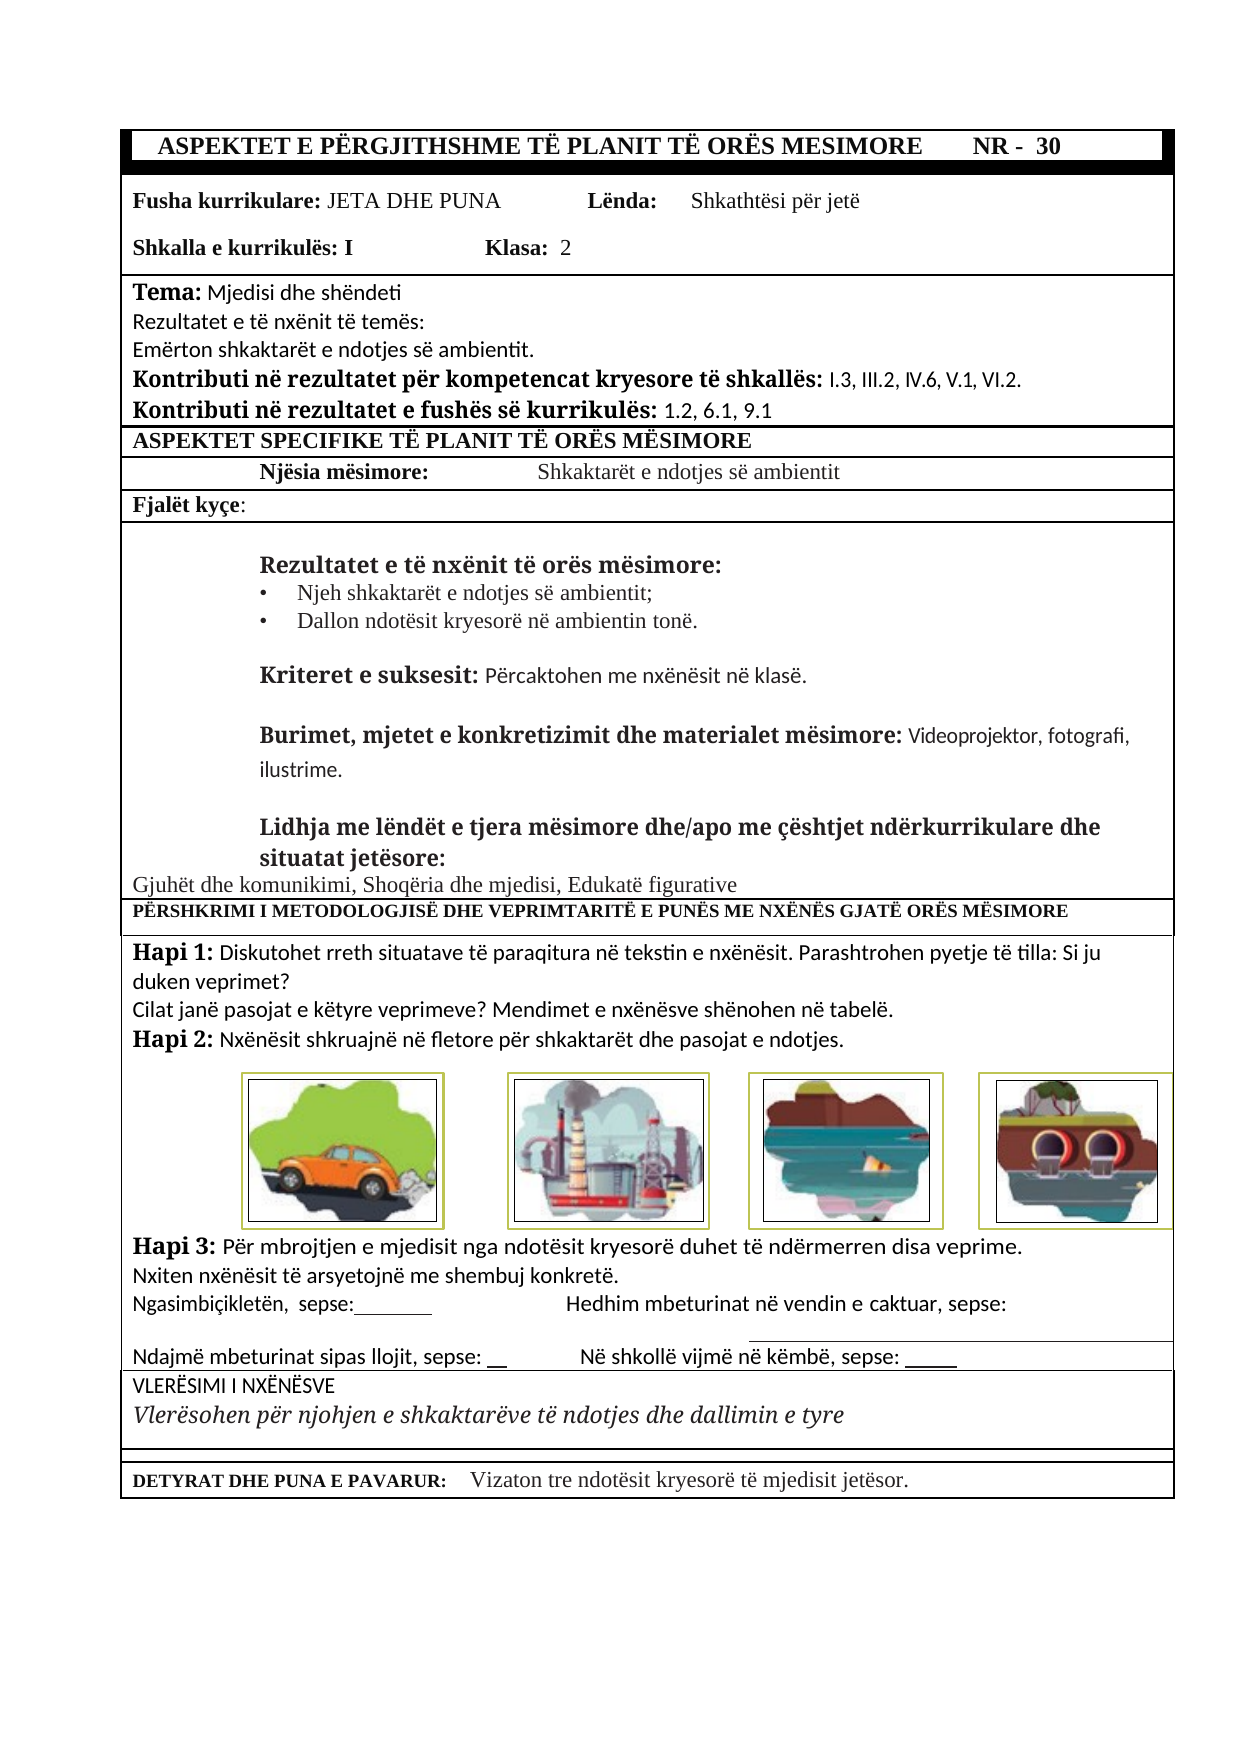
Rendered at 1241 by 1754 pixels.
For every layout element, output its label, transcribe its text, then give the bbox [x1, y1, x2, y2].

table_cell VLERËSIMI I NXËNËSVE Vlerësohen për njohjen e shkaktarëve të ndotjes dhe dallimin e tyre [122, 1370, 1173, 1448]
table_cell DETYRAT DHE PUNA E PAVARUR: Vizaton tre ndotësit kryesorë të mjedisit jetësor. [122, 1463, 1173, 1497]
table_cell ASPEKTET SPECIFIKE TË PLANIT TË ORËS MËSIMORE [122, 428, 1173, 456]
table_cell PËRSHKRIMI I METODOLOGJISË DHE VEPRIMTARITË E PUNËS ME NXËNËS GJATË ORËS MËSIMORE [122, 900, 1173, 935]
table_cell [122, 1450, 1173, 1461]
table_cell Hapi 1: Diskutohet rreth situatave të paraqitura në tekstin e nxënësit. Parashtrohen pyetje të tilla: Si ju duken veprimet? Cilat janë pasojat e këtyre veprimeve? Mendimet e nxënësve shënohen në tabelë. Hapi 2: Nxënësit shkruajnë në fletore për shkaktarët dhe pasojat e ndotjes. Hapi 3: Për mbrojtjen e mjedisit nga ndotësit kryesorë duhet të ndërmerren disa veprime. Nxiten nxënësit të arsyetojnë me shembuj konkretë. Ngasimbiçikletën, sepse: Hedhim mbeturinat në vendin e caktuar, sepse: Ndajmë mbeturinat sipas llojit, sepse: Në shkollë vijmë në këmbë, sepse: [122, 935, 1173, 1370]
table_header ASPEKTET E PËRGJITHSHME TË PLANIT TË ORËS MESIMORE NR - 30 [122, 131, 1173, 173]
table_cell Fjalët kyçe: [122, 491, 1173, 521]
table_cell Rezultatet e të nxënit të orës mësimore: Njeh shkaktarët e ndotjes së ambientit; Dallon ndotësit kryesorë në ambientin tonë. Kriteret e suksesit: Përcaktohen me nxënësit në klasë. Burimet, mjetet e konkretizimit dhe materialet mësimore: Videoprojektor, fotografi, ilustrime. Lidhja me lëndët e tjera mësimore dhe/apo me çështjet ndërkurrikulare dhe situatat jetësore: Gjuhët dhe komunikimi, Shoqëria dhe mjedisi, Edukatë figurative [122, 523, 1173, 898]
table_cell Fusha kurrikulare: JETA DHE PUNA Lënda: Shkathtësi për jetë Shkalla e kurrikulës: I Klasa: 2 [122, 175, 1173, 273]
table_cell Tema: Mjedisi dhe shëndeti Rezultatet e të nxënit të temës: Emërton shkaktarët e ndotjes së ambientit. Kontributi në rezultatet për kompetencat kryesore të shkallës: I.3, III.2, IV.6, V.1, VI.2. Kontributi në rezultatet e fushës së kurrikulës: 1.2, 6.1, 9.1 [122, 276, 1173, 425]
table_cell Njësia mësimore: Shkaktarët e ndotjes së ambientit [122, 458, 1173, 489]
